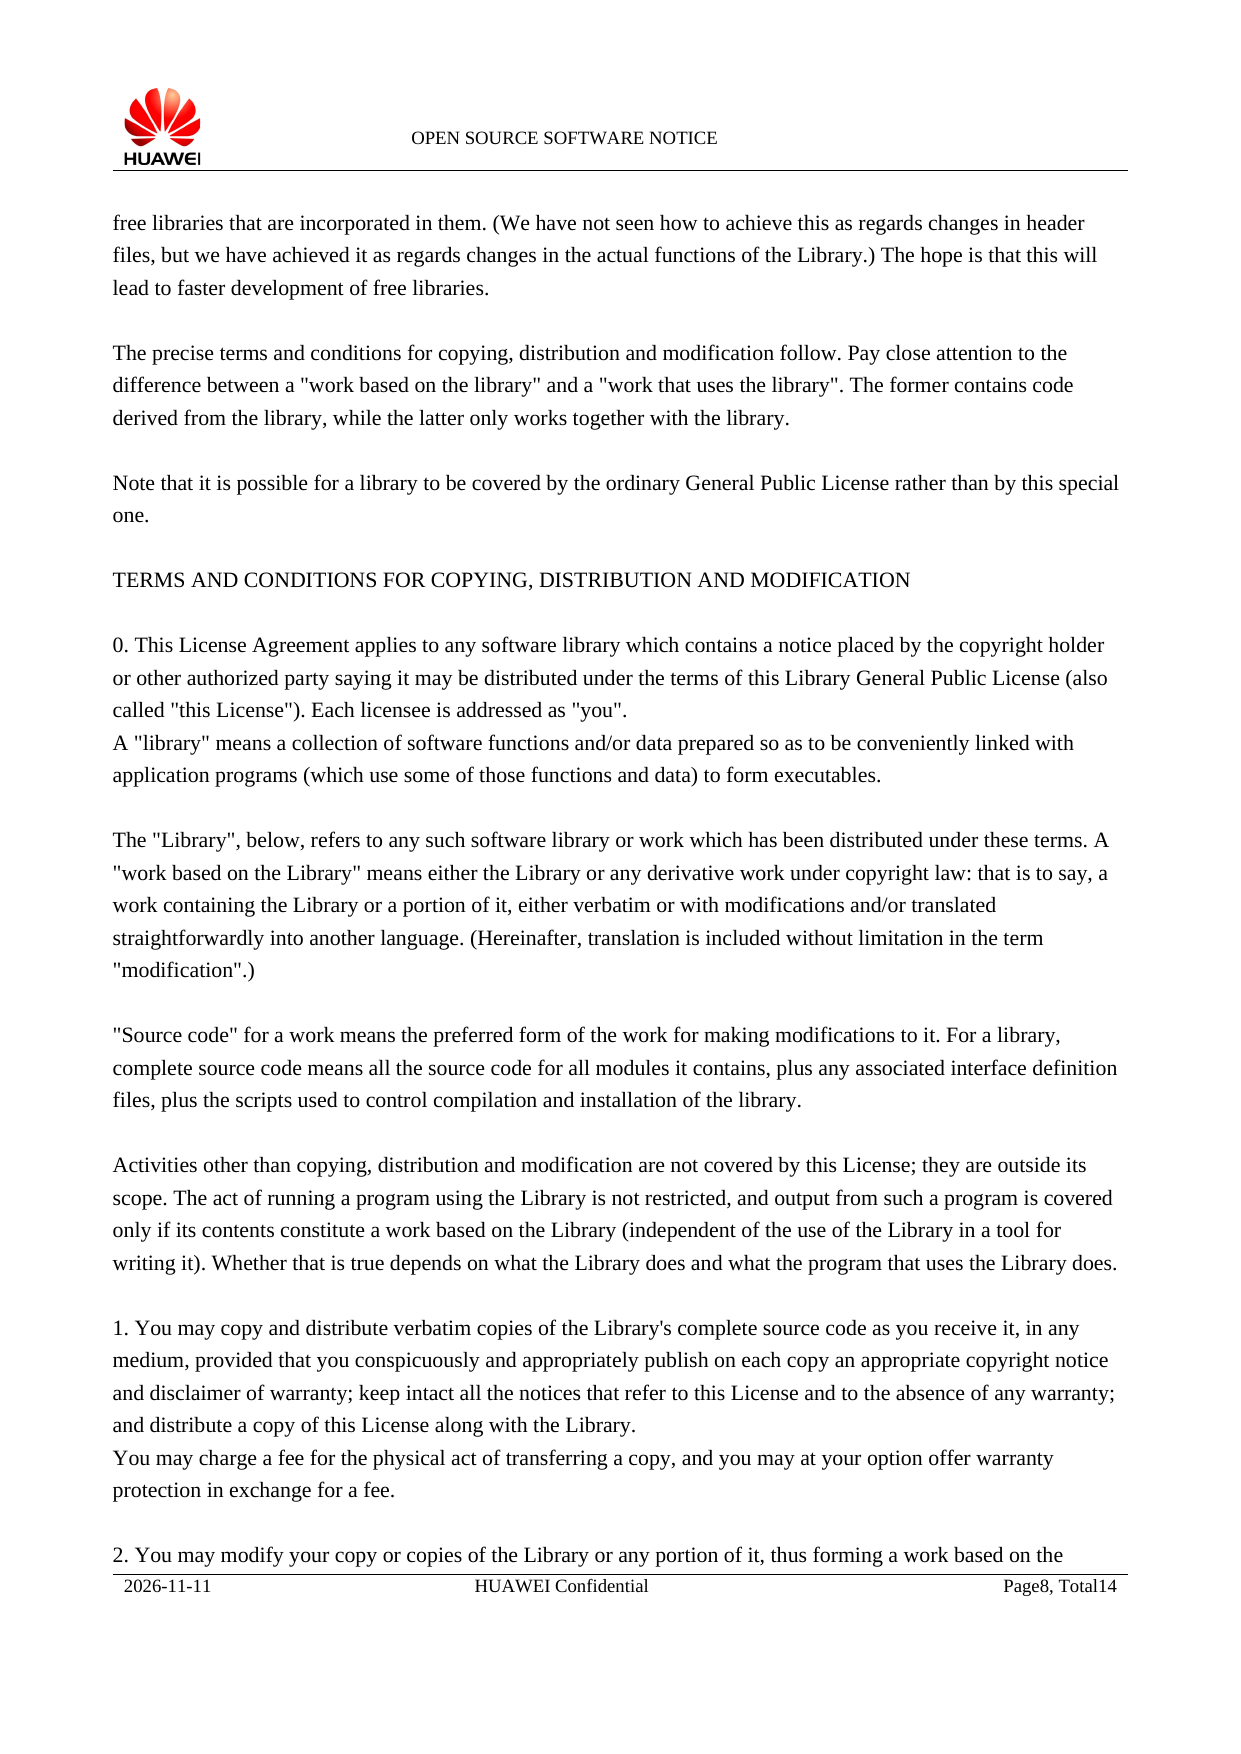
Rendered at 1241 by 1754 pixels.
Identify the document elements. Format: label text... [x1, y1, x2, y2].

picture [124, 88, 201, 165]
